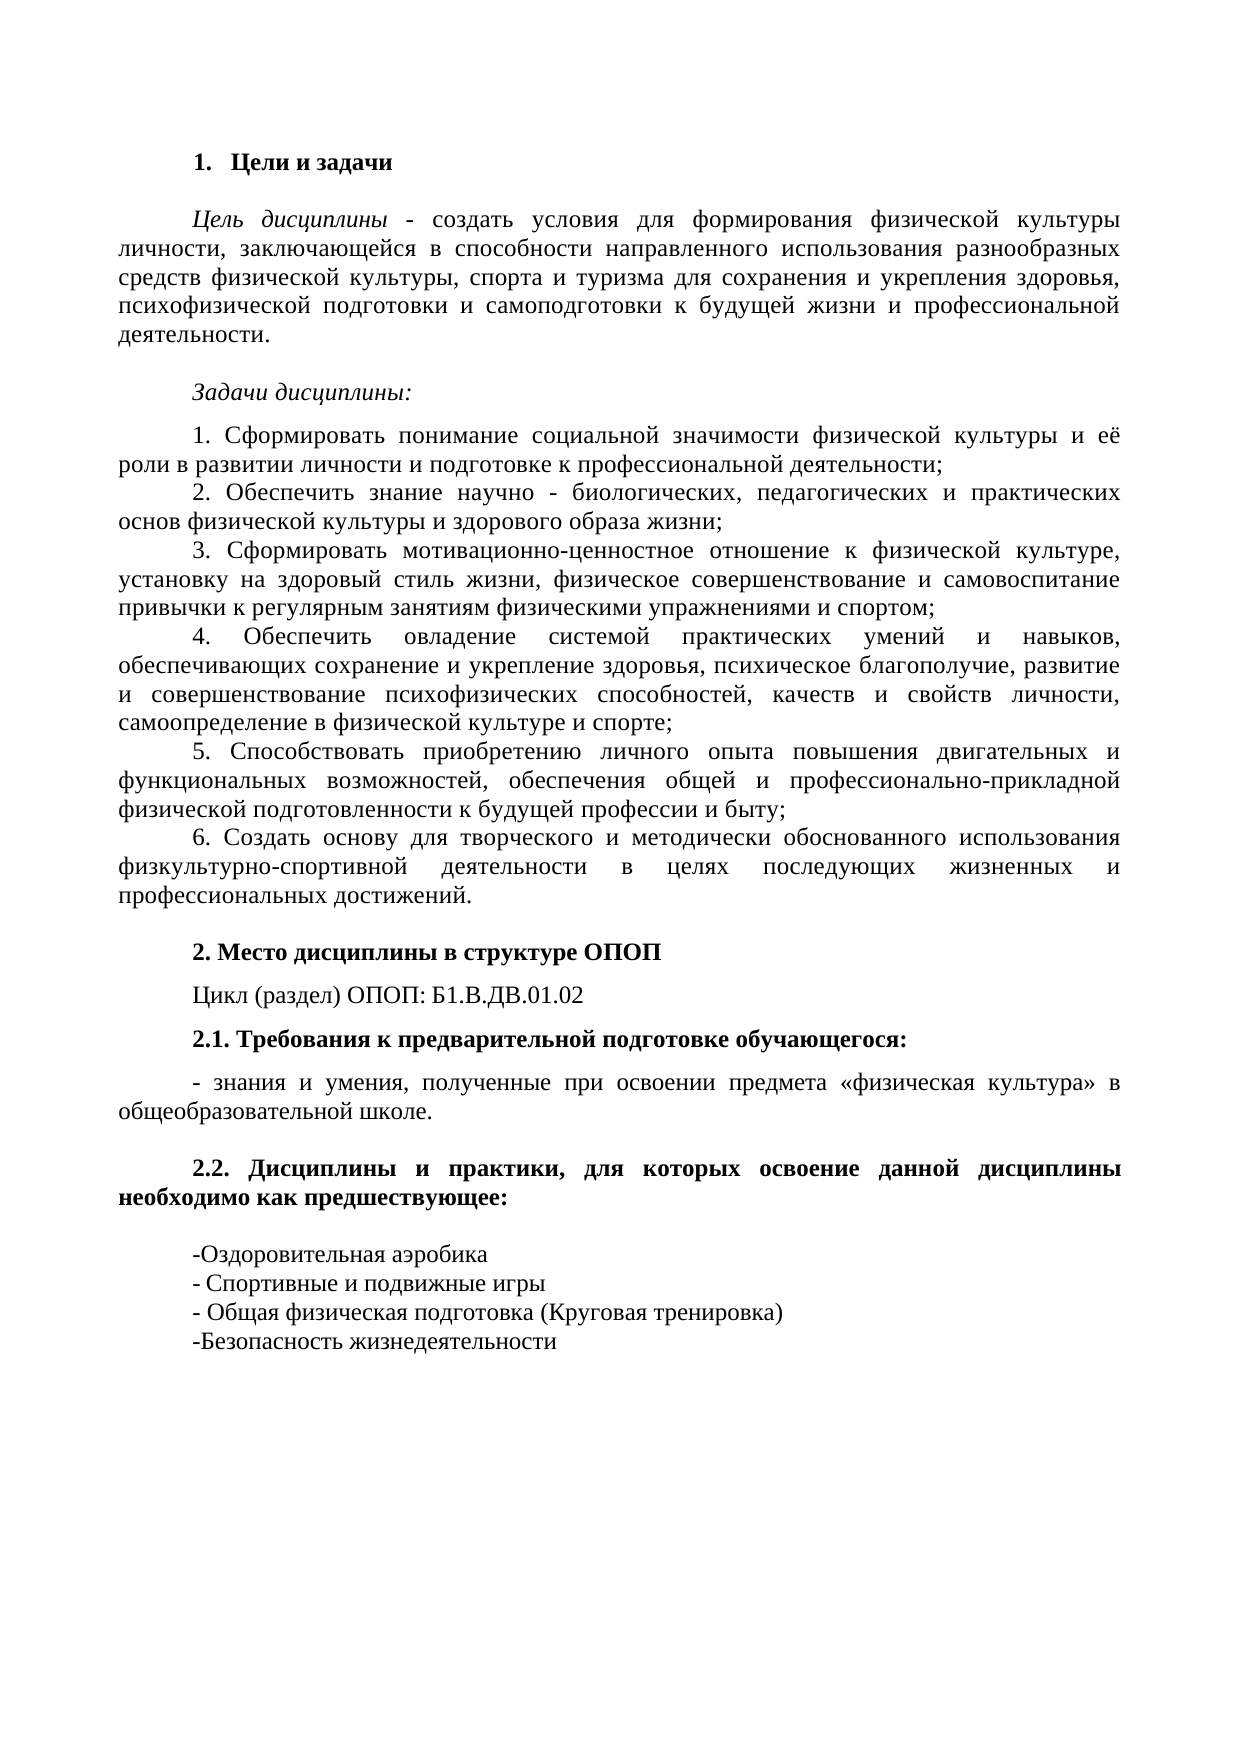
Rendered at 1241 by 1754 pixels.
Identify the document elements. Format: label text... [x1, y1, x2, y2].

text 1. Сформировать понимание социальной значимости физической культуры и её роли в развитии личности и подготовке к профессиональной деятельности; [118, 420, 1122, 477]
text Задачи дисциплины: [118, 377, 1122, 406]
text 4. Обеспечить овладение системой практических умений и навыков, обеспечивающих сохранение и укрепление здоровья, психическое благополучие, развитие и совершенствование психофизических способностей, качеств и свойств личности, самоопределение в физической культуре и спорте; [118, 621, 1122, 736]
text -Безопасность жизнедеятельности [118, 1326, 1122, 1354]
text Цикл (раздел) ОПОП: Б1.В.ДВ.01.02 [118, 981, 1122, 1009]
text 6. Создать основу для творческого и методически обоснованного использования физкультурно-спортивной деятельности в целях последующих жизненных и профессиональных достижений. [118, 822, 1122, 909]
text 2.2. Дисциплины и практики, для которых освоение данной дисциплины необходимо как предшествующее: [118, 1153, 1122, 1211]
list Цели и задачи [193, 147, 1122, 176]
text Цель дисциплины - создать условия для формирования физической культуры личности, заключающейся в способности направленного использования разнообразных средств физической культуры, спорта и туризма для сохранения и укрепления здоровья, психофизической подготовки и самоподготовки к будущей жизни и профессиональной деятельности. [118, 204, 1122, 348]
text 3. Сформировать мотивационно-ценностное отношение к физической культуре, установку на здоровый стиль жизни, физическое совершенствование и самовоспитание привычки к регулярным занятиям физическими упражнениями и спортом; [118, 535, 1122, 621]
text - знания и умения, полученные при освоении предмета «физическая культура» в общеобразовательной школе. [118, 1067, 1122, 1124]
text 5. Способствовать приобретению личного опыта повышения двигательных и функциональных возможностей, обеспечения общей и профессионально-прикладной физической подготовленности к будущей профессии и быту; [118, 736, 1122, 822]
text 2. Место дисциплины в структуре ОПОП [118, 937, 1122, 966]
text 2.1. Требования к предварительной подготовке обучающегося: [118, 1024, 1122, 1053]
text - Спортивные и подвижные игры [118, 1268, 1122, 1297]
text 2. Обеспечить знание научно - биологических, педагогических и практических основ физической культуры и здорового образа жизни; [118, 477, 1122, 535]
text -Оздоровительная аэробика [118, 1239, 1122, 1268]
text - Общая физическая подготовка (Круговая тренировка) [118, 1297, 1122, 1326]
